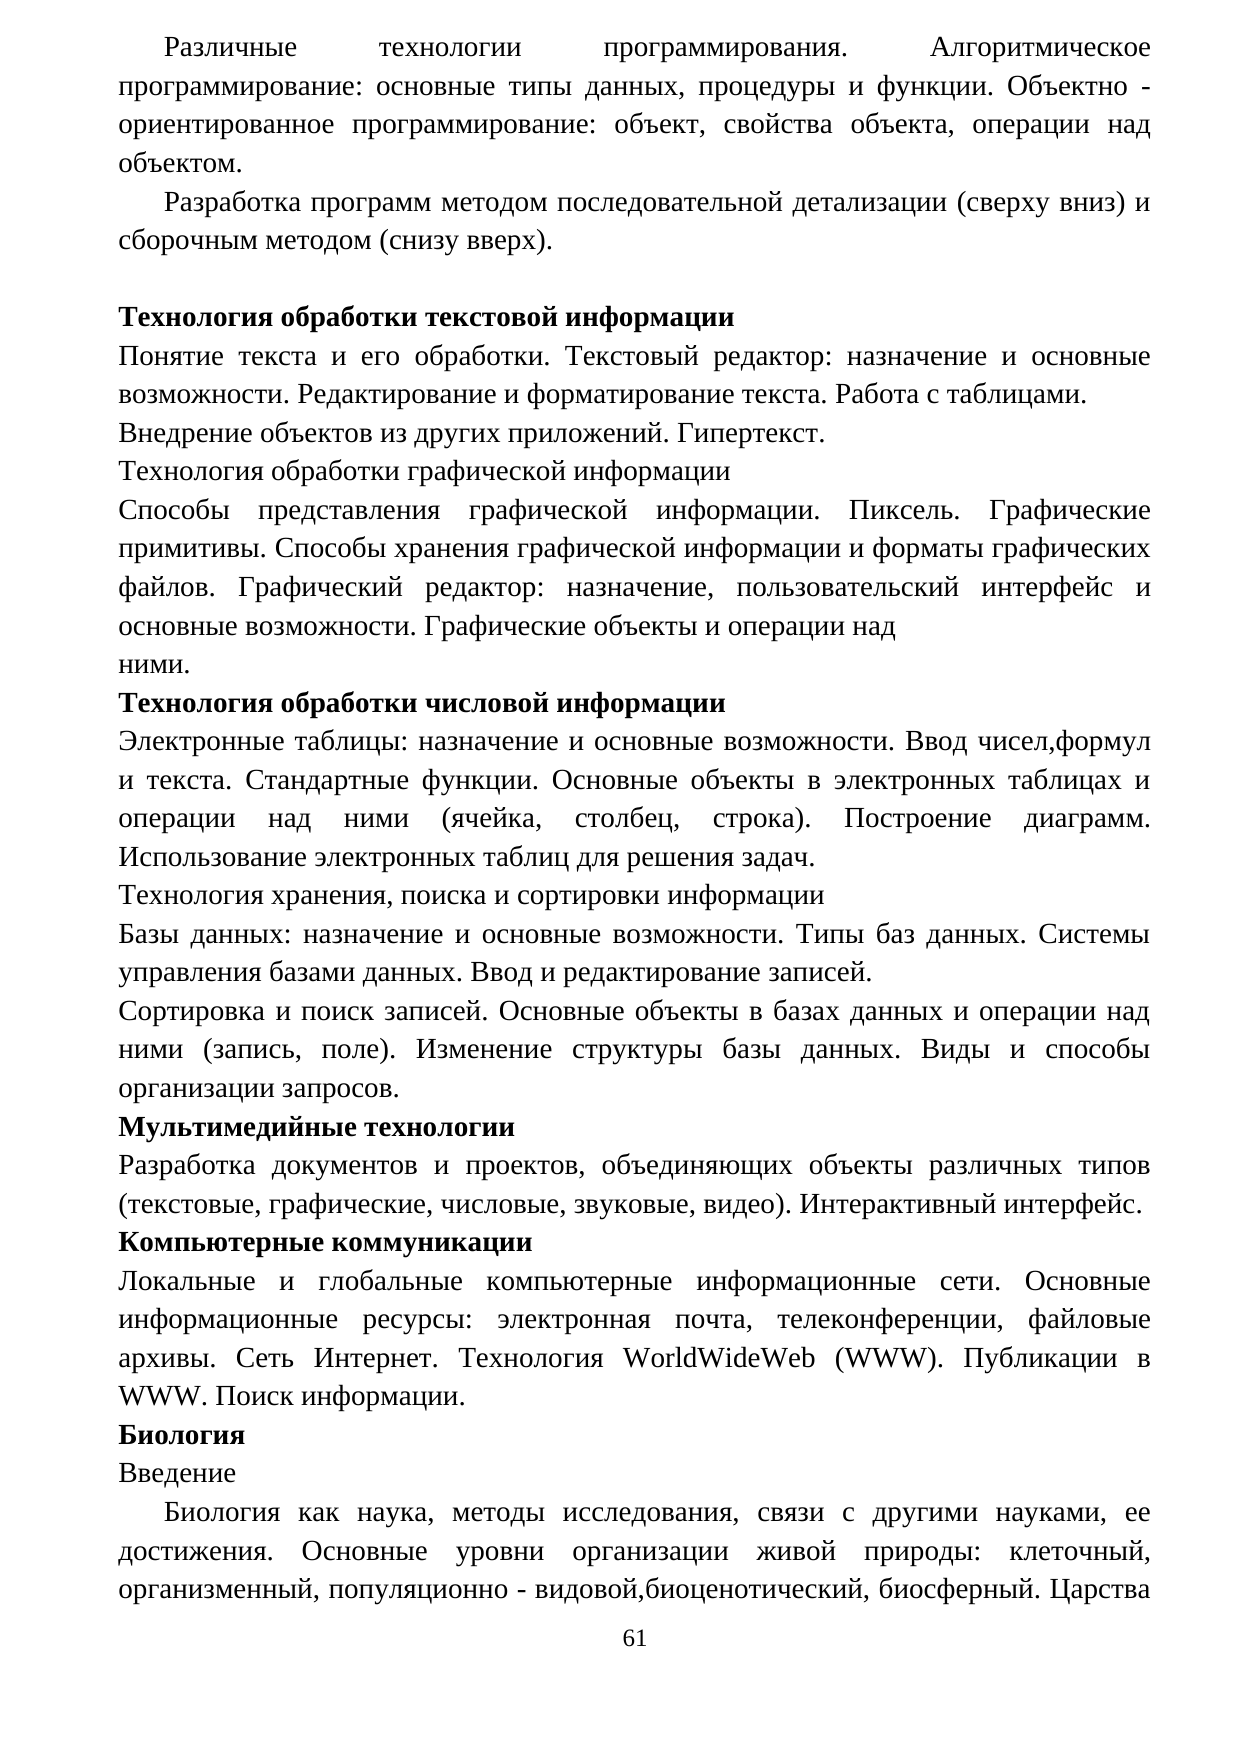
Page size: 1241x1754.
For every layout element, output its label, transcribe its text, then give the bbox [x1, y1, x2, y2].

text Разработка документов и проектов, объединяющих объекты различных типов (текстовые, графические, числовые, звуковые, видео). Интерактивный интерфейс. [118, 1147, 1152, 1219]
text Биология [118, 1417, 1152, 1451]
text Технология обработки текстовой информации [118, 299, 1152, 333]
text Сортировка и поиск записей. Основные объекты в базах данных и операции над ними (запись, поле). Изменение структуры базы данных. Виды и способы организации запросов. [118, 993, 1152, 1104]
text Разработка программ методом последовательной детализации (сверху вниз) и сборочным методом (снизу вверх). [118, 184, 1152, 256]
text Электронные таблицы: назначение и основные возможности. Ввод чисел,формул и текста. Стандартные функции. Основные объекты в электронных таблицах и операции над ними (ячейка, столбец, строка). Построение диаграмм. Использование электронных таблиц для решения задач. [118, 723, 1152, 872]
text Мультимедийные технологии [118, 1109, 1152, 1142]
text Локальные и глобальные компьютерные информационные сети. Основные информационные ресурсы: электронная почта, телеконференции, файловые архивы. Сеть Интернет. Технология WorldWideWeb (WWW). Публикации в WWW. Поиск информации. [118, 1263, 1152, 1412]
text Технология обработки числовой информации [118, 685, 1152, 718]
text ними. [118, 646, 1152, 680]
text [118, 1494, 1152, 1605]
text Базы данных: назначение и основные возможности. Типы баз данных. Системы управления базами данных. Ввод и редактирование записей. [118, 916, 1152, 988]
text Внедрение объектов из других приложений. Гипертекст. [118, 415, 1152, 448]
text Понятие текста и его обработки. Текстовый редактор: назначение и основные возможности. Редактирование и форматирование текста. Работа с таблицами. [118, 338, 1152, 410]
text Компьютерные коммуникации [118, 1224, 1152, 1258]
text Введение [118, 1456, 1152, 1489]
text Технология обработки графической информации [118, 453, 1152, 487]
text Способы представления графической информации. Пиксель. Графические примитивы. Способы хранения графической информации и форматы графических файлов. Графический редактор: назначение, пользовательский интерфейс и основные возможности. Графические объекты и операции над [118, 492, 1152, 641]
text Технология хранения, поиска и сортировки информации [118, 877, 1152, 911]
text Различные технологии программирования. Алгоритмическое программирование: основные типы данных, процедуры и функции. Объектно - ориентированное программирование: объект, свойства объекта, операции над объектом. [118, 29, 1152, 179]
